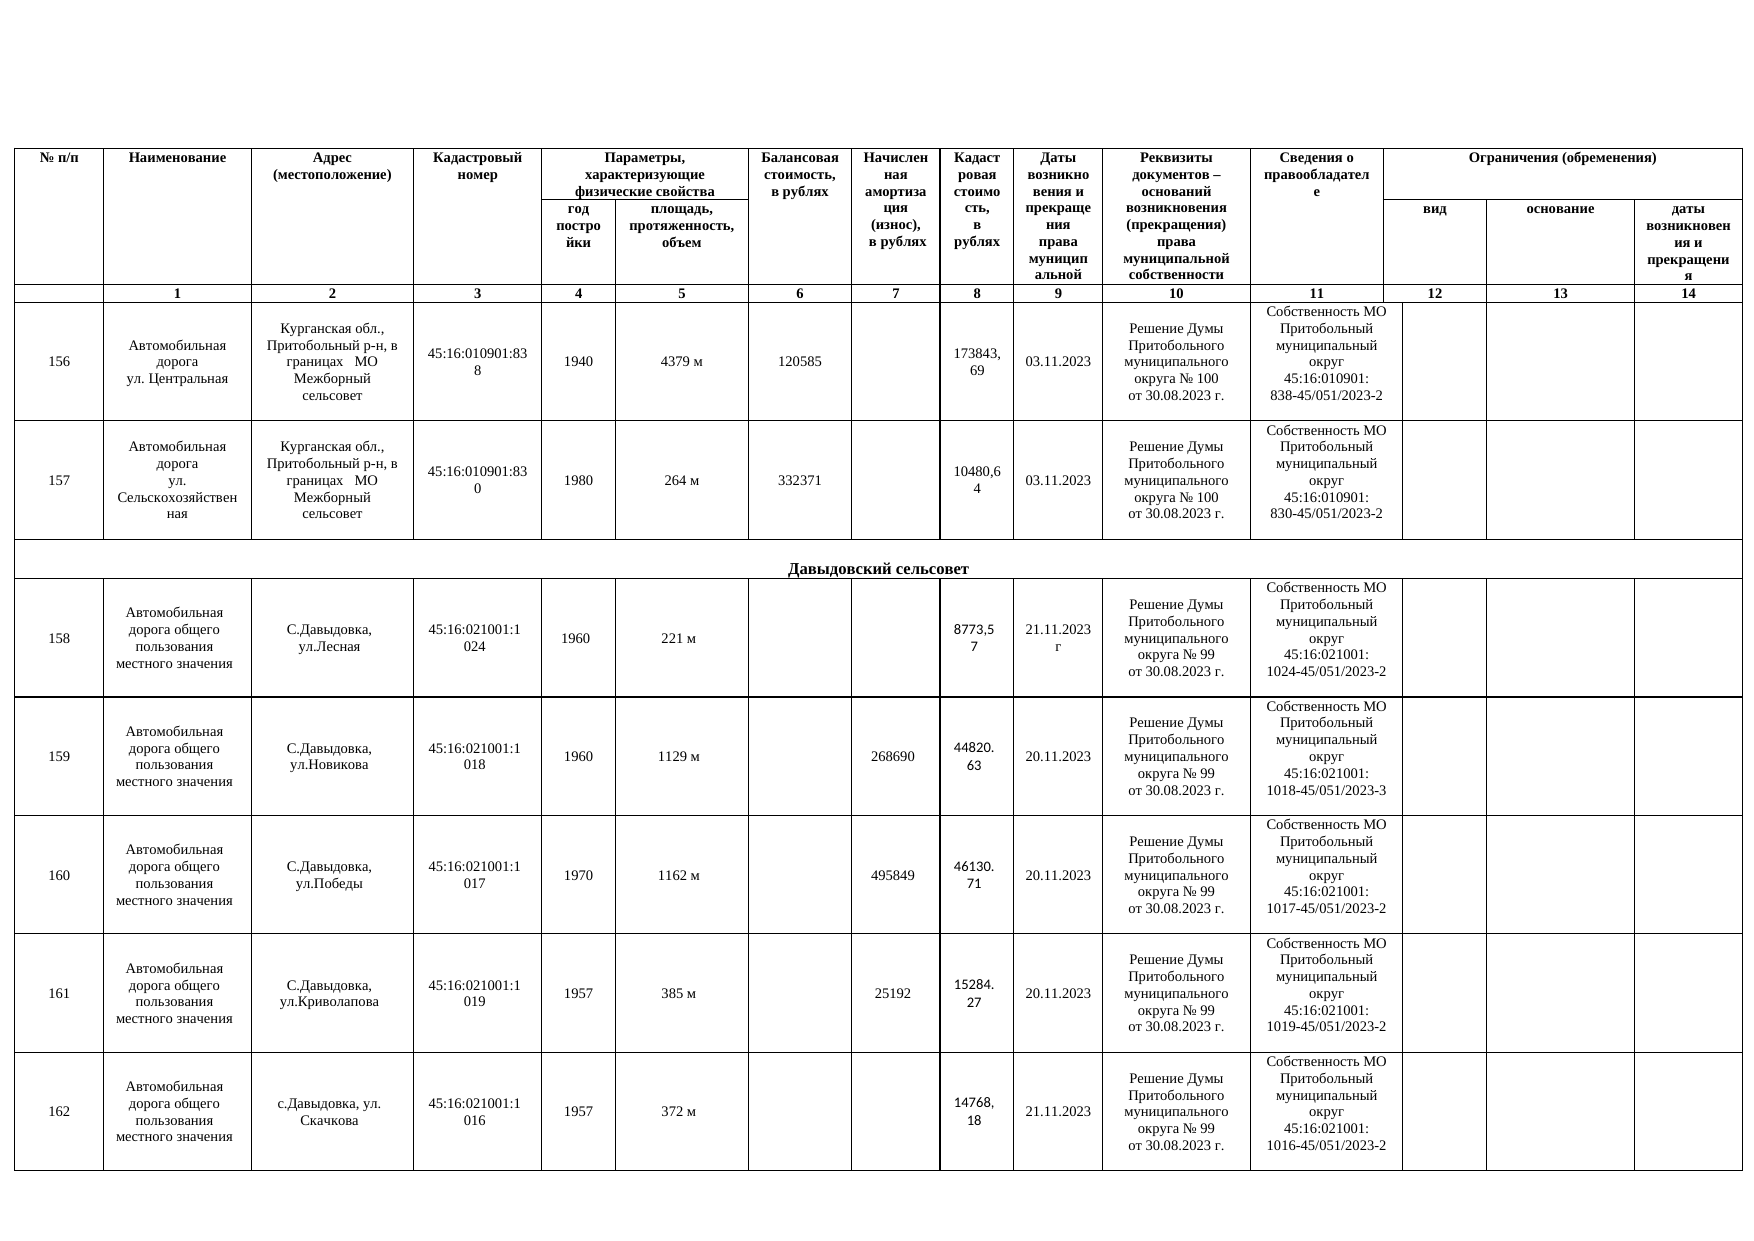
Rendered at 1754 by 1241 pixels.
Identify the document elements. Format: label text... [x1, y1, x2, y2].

table_cell 7 [852, 285, 939, 302]
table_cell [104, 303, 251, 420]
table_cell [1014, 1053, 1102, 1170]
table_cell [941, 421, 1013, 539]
table_cell 5 [616, 285, 748, 302]
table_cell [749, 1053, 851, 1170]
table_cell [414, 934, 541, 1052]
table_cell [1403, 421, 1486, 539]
table_header Кадастровая стоимость, в рублях [941, 149, 1013, 284]
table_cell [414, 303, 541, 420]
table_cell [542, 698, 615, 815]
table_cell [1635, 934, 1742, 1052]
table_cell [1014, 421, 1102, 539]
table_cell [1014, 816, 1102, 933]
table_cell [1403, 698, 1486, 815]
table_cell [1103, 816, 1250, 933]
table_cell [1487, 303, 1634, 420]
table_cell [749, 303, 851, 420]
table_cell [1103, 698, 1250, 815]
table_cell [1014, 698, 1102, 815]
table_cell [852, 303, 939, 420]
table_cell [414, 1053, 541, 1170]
table_cell даты возникновения и прекращения [1635, 200, 1742, 284]
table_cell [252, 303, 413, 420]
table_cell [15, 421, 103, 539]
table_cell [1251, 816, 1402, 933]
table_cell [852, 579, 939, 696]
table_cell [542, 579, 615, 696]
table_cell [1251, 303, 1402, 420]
table_header Кадастровый номер [414, 149, 541, 284]
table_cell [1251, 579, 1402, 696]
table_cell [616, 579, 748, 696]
table_cell 12 [1384, 285, 1486, 302]
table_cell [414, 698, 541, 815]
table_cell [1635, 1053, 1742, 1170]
table_cell 13 [1487, 285, 1634, 302]
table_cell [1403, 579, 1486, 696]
table_header Балансовая стоимость, в рублях [749, 149, 851, 284]
table_cell 14 [1635, 285, 1742, 302]
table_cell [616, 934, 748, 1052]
table_cell 11 [1251, 285, 1383, 302]
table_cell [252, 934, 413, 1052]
table_header № п/п [15, 149, 103, 284]
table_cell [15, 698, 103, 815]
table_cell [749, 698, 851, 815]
table_cell 6 [749, 285, 851, 302]
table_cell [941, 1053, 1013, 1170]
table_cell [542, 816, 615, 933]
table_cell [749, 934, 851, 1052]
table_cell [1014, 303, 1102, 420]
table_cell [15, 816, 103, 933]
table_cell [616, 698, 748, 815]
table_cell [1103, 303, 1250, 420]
table_cell 9 [1014, 285, 1102, 302]
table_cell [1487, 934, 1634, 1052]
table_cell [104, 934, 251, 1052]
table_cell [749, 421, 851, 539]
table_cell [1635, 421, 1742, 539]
table_cell площадь, протяженность, объем [616, 200, 748, 284]
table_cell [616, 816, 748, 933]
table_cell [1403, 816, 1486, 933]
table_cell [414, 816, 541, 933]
table_cell 8 [941, 285, 1013, 302]
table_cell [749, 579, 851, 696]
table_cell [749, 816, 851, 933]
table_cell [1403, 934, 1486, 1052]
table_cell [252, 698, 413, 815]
table_header Сведения о правообладателе [1251, 149, 1383, 284]
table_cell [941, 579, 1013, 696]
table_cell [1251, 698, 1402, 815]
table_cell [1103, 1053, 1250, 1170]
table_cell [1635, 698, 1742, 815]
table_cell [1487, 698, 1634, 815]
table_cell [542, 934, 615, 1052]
table_header Наименование [104, 149, 251, 284]
table_header Ограничения (обременения) [1384, 149, 1742, 199]
table_cell 10 [1103, 285, 1250, 302]
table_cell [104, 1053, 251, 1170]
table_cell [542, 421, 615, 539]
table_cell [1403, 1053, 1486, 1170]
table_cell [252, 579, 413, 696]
table_cell 3 [414, 285, 541, 302]
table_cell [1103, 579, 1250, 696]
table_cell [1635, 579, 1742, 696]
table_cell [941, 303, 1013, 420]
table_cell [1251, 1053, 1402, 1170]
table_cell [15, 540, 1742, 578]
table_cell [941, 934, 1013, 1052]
table_cell 4 [542, 285, 615, 302]
table_cell год постройки [542, 200, 615, 284]
table_cell 2 [252, 285, 413, 302]
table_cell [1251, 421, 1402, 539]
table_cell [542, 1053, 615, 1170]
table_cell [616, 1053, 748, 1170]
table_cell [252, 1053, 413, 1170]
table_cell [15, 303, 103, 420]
table_header Параметры, характеризующие физические свойства [542, 149, 748, 199]
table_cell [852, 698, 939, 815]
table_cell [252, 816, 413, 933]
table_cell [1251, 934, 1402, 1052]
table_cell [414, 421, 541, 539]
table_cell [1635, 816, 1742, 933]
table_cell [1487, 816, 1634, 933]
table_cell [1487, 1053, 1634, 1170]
table_header Начисленная амортизация (износ), в рублях [852, 149, 939, 284]
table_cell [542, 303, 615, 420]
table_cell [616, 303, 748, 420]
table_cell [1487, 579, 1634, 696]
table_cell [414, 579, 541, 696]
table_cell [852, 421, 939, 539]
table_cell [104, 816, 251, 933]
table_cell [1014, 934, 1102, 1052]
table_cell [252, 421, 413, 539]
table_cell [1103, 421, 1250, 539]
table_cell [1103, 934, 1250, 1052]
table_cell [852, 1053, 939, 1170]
table_cell [15, 285, 103, 302]
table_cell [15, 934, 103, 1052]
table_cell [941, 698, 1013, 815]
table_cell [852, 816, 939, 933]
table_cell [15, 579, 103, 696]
table_cell вид [1384, 200, 1486, 284]
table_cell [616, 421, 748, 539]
table_header Даты возникновения и прекращения права муниципальной собственности [1014, 149, 1102, 284]
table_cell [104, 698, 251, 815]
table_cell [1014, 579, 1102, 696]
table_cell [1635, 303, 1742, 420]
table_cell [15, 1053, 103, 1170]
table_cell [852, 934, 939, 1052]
table_header Адрес (местоположение) [252, 149, 413, 284]
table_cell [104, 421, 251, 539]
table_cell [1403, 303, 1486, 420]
table_header Реквизиты документов – оснований возникновения (прекращения) права муниципальной собственности [1103, 149, 1250, 284]
table_cell основание [1487, 200, 1634, 284]
table_cell 1 [104, 285, 251, 302]
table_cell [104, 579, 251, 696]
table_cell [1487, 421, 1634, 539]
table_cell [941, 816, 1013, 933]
